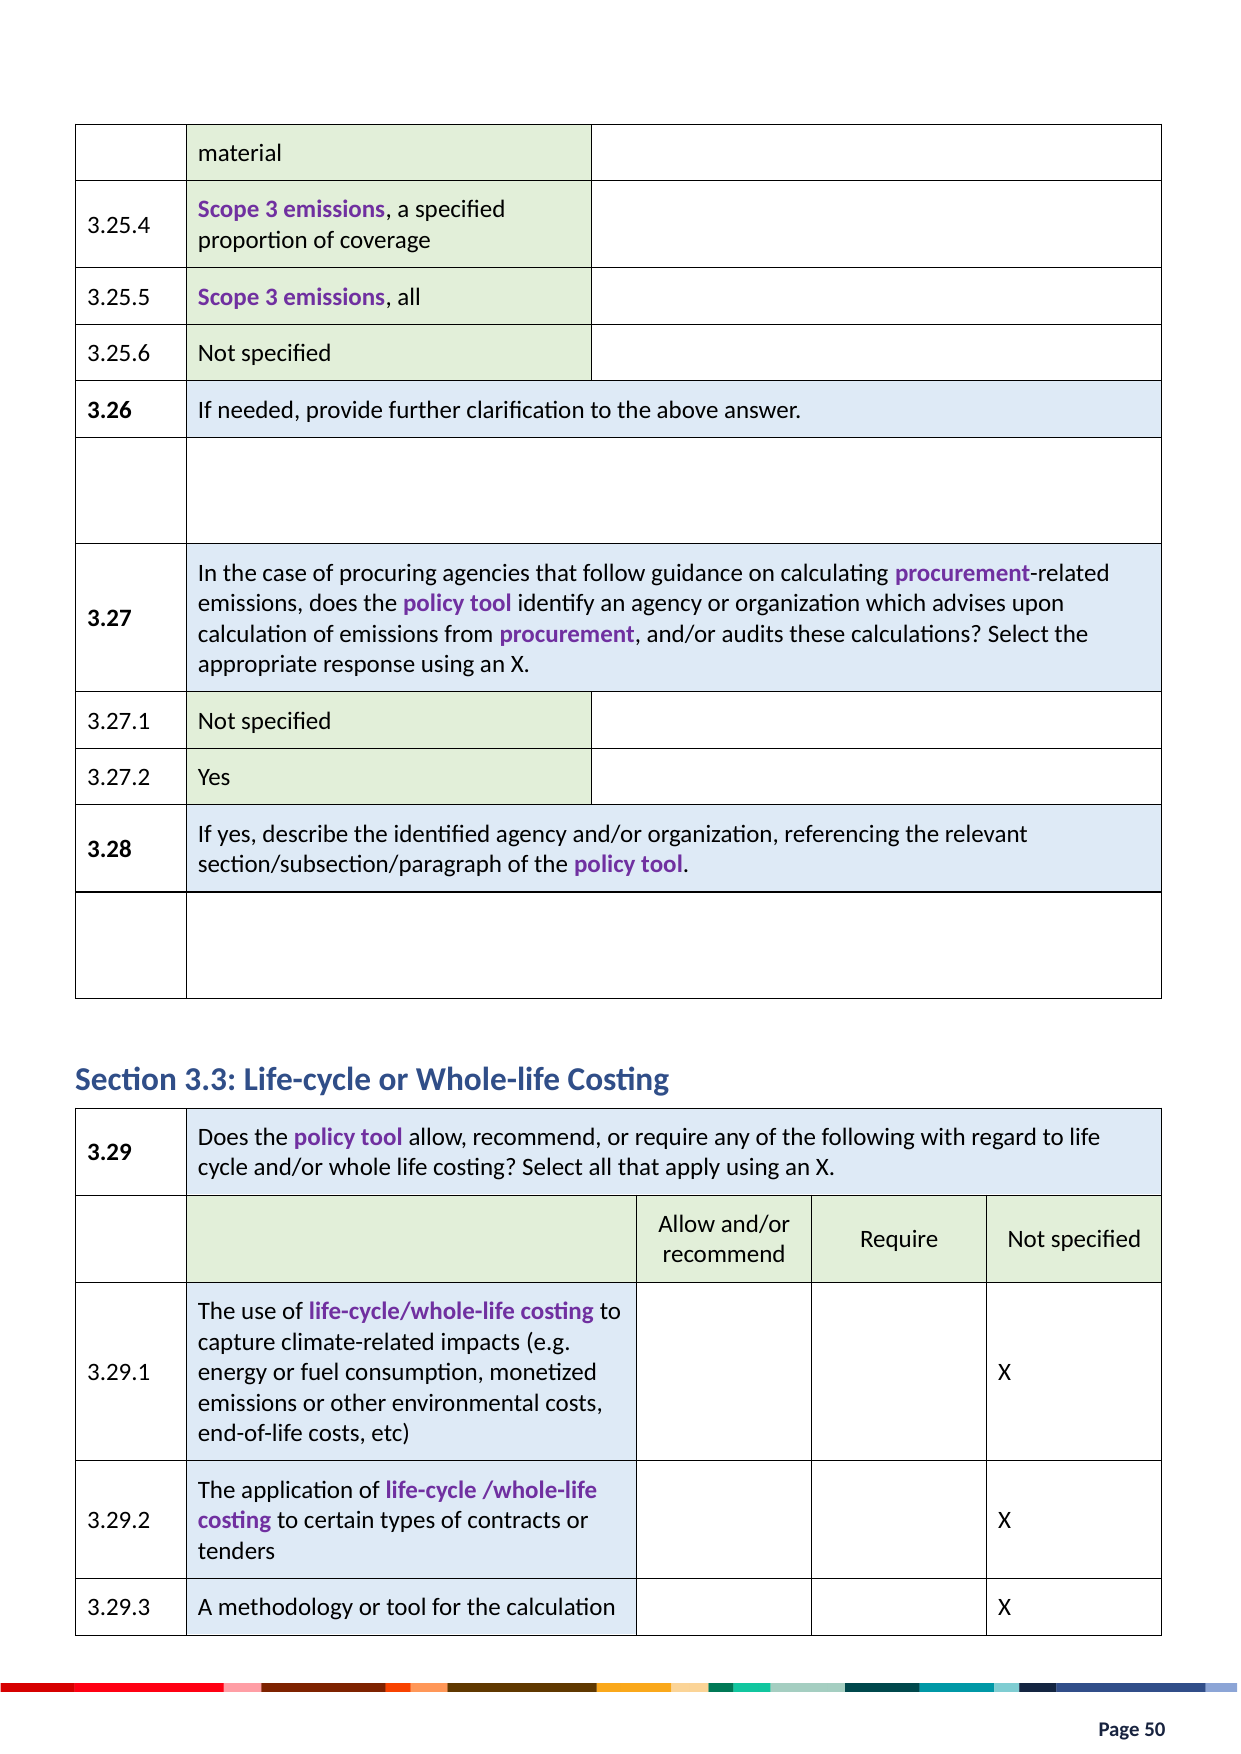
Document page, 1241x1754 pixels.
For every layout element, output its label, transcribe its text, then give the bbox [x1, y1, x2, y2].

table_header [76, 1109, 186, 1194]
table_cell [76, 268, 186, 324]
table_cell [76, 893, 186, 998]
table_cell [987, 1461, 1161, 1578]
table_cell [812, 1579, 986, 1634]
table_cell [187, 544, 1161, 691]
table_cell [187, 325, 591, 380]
picture [0, 1683, 1236, 1692]
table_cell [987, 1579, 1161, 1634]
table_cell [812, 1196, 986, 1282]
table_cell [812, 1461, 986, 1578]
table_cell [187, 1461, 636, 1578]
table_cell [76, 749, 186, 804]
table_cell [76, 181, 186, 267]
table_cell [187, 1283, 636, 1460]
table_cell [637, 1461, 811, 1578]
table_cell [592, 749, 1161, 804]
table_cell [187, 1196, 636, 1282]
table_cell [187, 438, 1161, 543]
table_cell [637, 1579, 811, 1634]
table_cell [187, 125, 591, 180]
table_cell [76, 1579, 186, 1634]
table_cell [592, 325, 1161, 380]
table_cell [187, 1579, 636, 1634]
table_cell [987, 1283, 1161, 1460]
subtitle Section 3.3: Life-cycle or Whole-life Costing [75, 1058, 1165, 1099]
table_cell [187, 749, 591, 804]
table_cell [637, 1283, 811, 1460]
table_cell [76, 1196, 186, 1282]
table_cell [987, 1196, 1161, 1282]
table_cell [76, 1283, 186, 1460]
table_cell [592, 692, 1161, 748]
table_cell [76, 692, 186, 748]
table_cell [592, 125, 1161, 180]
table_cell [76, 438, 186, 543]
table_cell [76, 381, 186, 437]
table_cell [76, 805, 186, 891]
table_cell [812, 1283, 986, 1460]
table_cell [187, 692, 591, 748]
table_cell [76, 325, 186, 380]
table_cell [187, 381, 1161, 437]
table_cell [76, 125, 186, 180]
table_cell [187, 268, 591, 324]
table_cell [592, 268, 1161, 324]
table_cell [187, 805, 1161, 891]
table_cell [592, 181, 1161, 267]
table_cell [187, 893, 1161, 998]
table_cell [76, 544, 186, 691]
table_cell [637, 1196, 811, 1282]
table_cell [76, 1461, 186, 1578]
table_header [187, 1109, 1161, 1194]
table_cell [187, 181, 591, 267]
